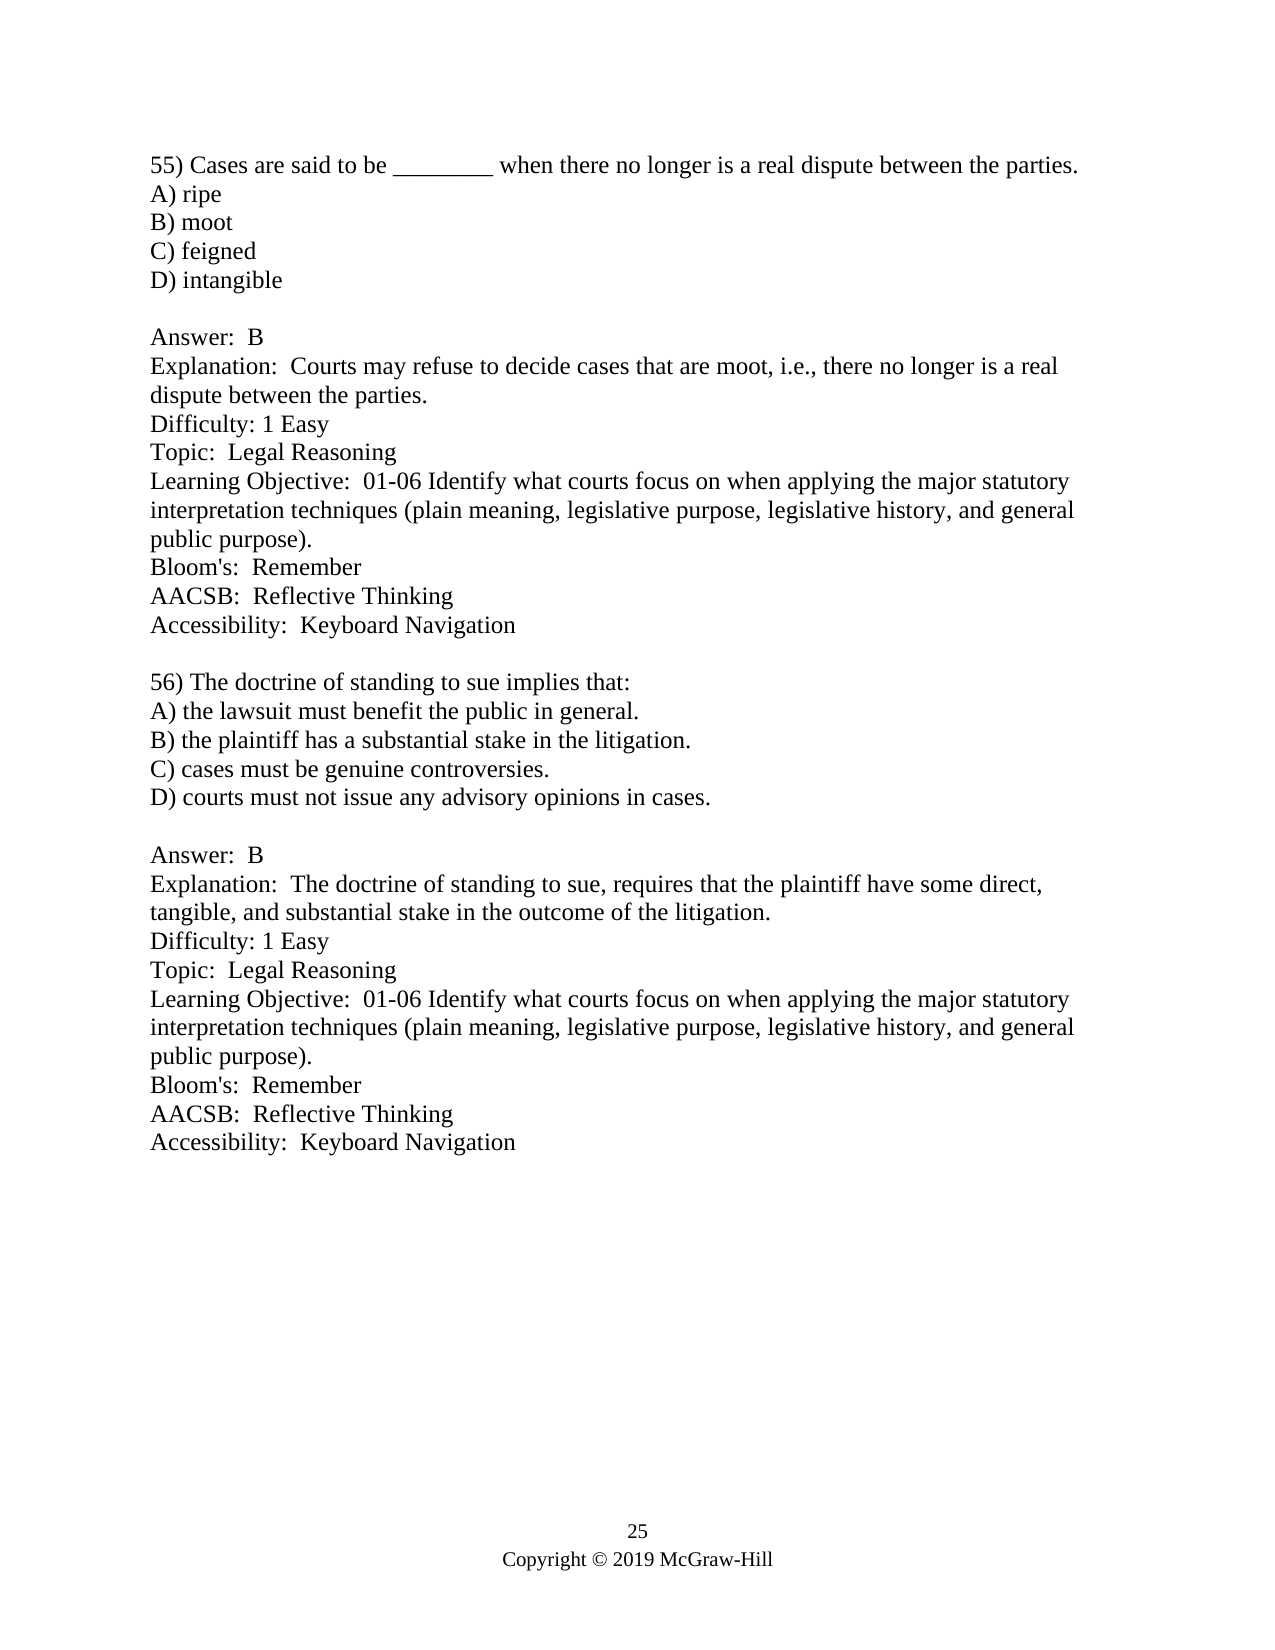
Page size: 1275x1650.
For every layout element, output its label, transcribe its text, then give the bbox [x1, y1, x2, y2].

text 55) Cases are said to be ________ when there no longer is a real dispute between the parties. [150, 150, 1125, 179]
text Topic: Legal Reasoning [150, 437, 1125, 466]
text Learning Objective: 01-06 Identify what courts focus on when applying the major statutory interpretation techniques (plain meaning, legislative purpose, legislative history, and general public purpose). [150, 466, 1125, 552]
text Explanation: Courts may refuse to decide cases that are moot, i.e., there no longer is a real dispute between the parties. [150, 351, 1125, 409]
text A) the lawsuit must benefit the public in general. [150, 696, 1125, 725]
text C) feigned [150, 236, 1125, 265]
text AACSB: Reflective Thinking [150, 581, 1125, 610]
text Accessibility: Keyboard Navigation [150, 1127, 1125, 1156]
text D) intangible [150, 265, 1125, 294]
text C) cases must be genuine controversies. [150, 754, 1125, 782]
text 56) The doctrine of standing to sue implies that: [150, 667, 1125, 696]
text B) the plaintiff has a substantial stake in the litigation. [150, 725, 1125, 754]
text Learning Objective: 01-06 Identify what courts focus on when applying the major statutory interpretation techniques (plain meaning, legislative purpose, legislative history, and general public purpose). [150, 984, 1125, 1070]
text Difficulty: 1 Easy [150, 409, 1125, 437]
text Bloom's: Remember [150, 1070, 1125, 1099]
text Answer: B [150, 322, 1125, 351]
text D) courts must not issue any advisory opinions in cases. [150, 782, 1125, 811]
text Answer: B [150, 840, 1125, 869]
text AACSB: Reflective Thinking [150, 1099, 1125, 1127]
text Accessibility: Keyboard Navigation [150, 610, 1125, 639]
text A) ripe [150, 179, 1125, 207]
text Topic: Legal Reasoning [150, 955, 1125, 984]
text Bloom's: Remember [150, 552, 1125, 581]
text B) moot [150, 207, 1125, 236]
text Difficulty: 1 Easy [150, 926, 1125, 955]
text Explanation: The doctrine of standing to sue, requires that the plaintiff have some direct, tangible, and substantial stake in the outcome of the litigation. [150, 869, 1125, 926]
